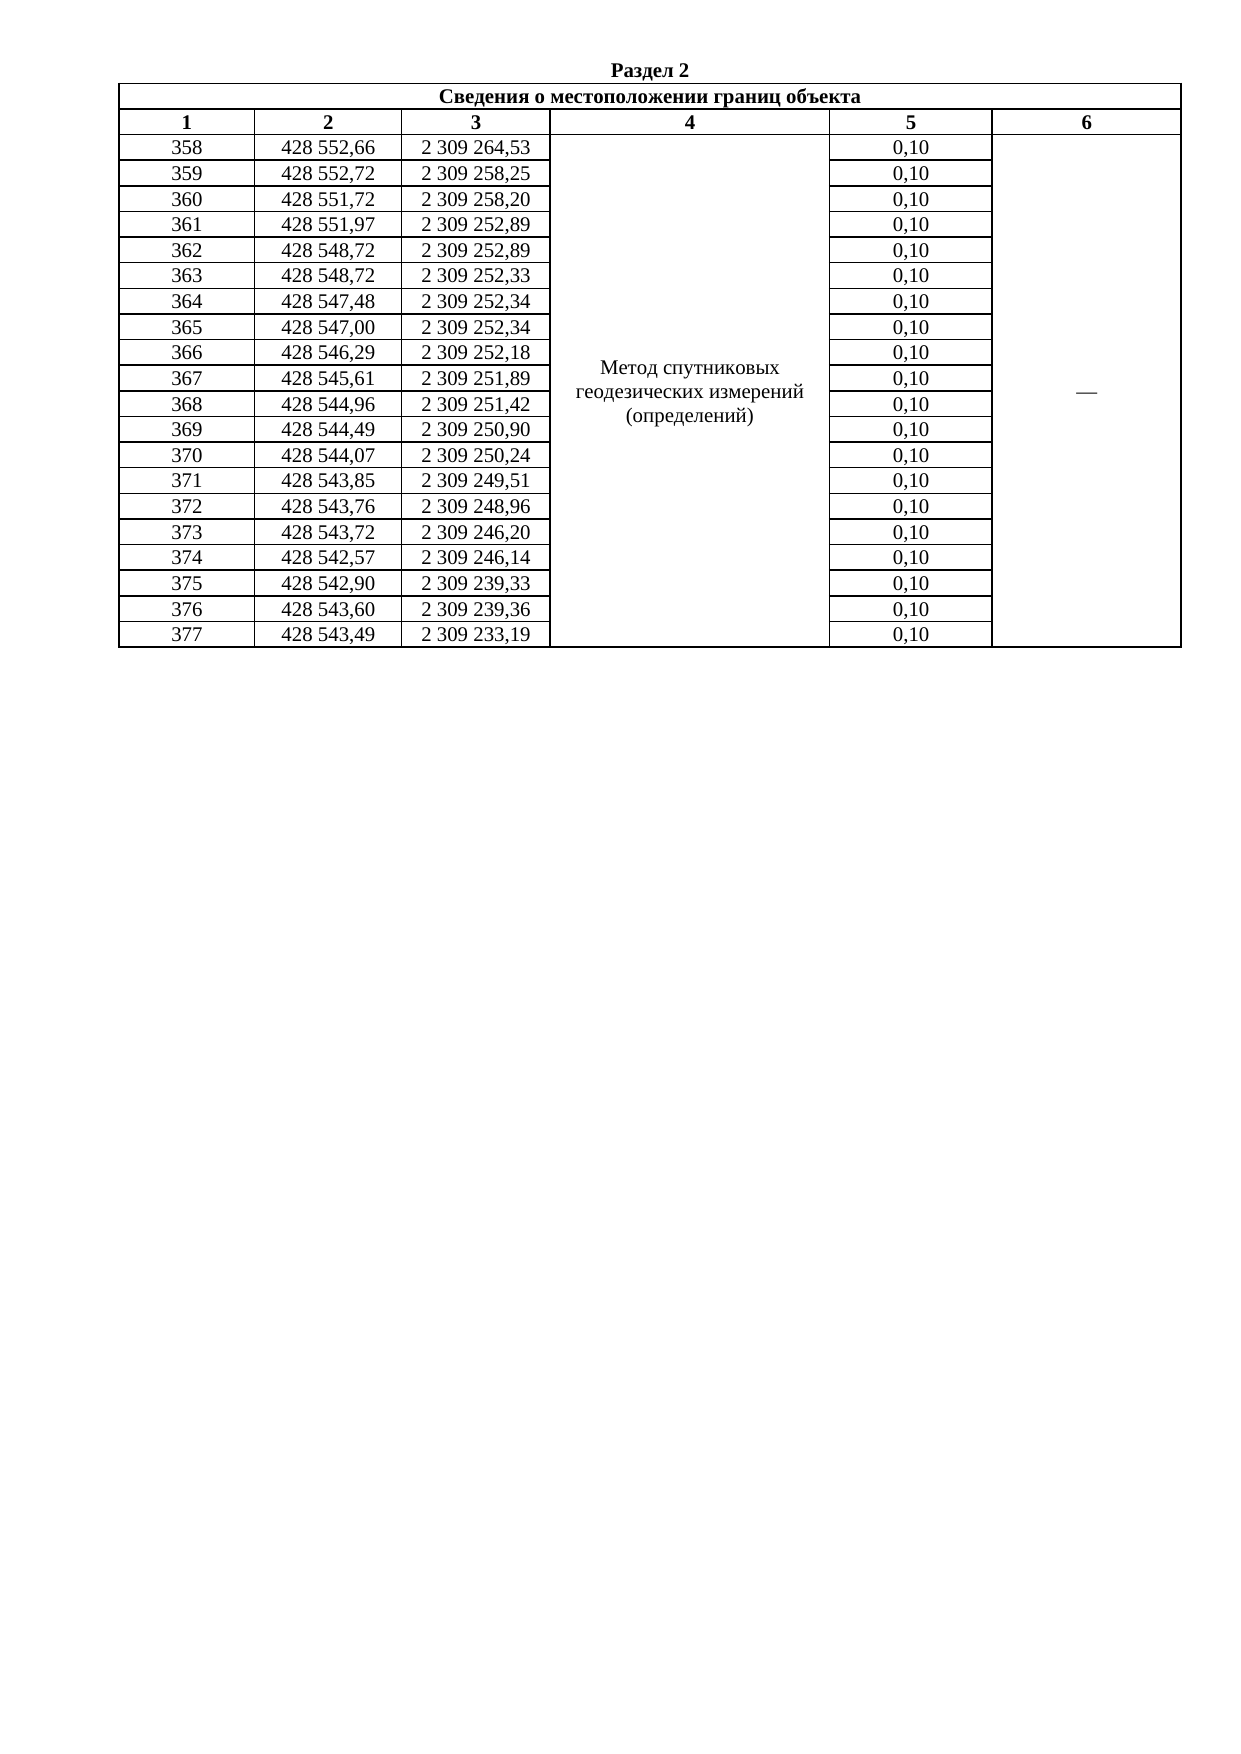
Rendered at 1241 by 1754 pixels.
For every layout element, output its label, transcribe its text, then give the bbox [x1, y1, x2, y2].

table_cell 2 309 258,20 [402, 187, 549, 211]
table_cell 2 309 252,89 [402, 238, 549, 262]
table_cell 0,10 [830, 212, 991, 236]
table_cell 2 309 252,34 [402, 289, 549, 313]
table_cell 364 [120, 289, 254, 313]
table_cell 359 [120, 161, 254, 185]
table_cell 362 [120, 238, 254, 262]
table_cell 0,10 [830, 289, 991, 313]
table_cell 2 309 252,34 [402, 315, 549, 339]
table_cell 6 [993, 110, 1180, 134]
table_cell 428 552,66 [255, 135, 401, 159]
table_cell 0,10 [830, 468, 991, 492]
table_cell 2 309 239,36 [402, 597, 549, 621]
table_cell 2 309 250,90 [402, 417, 549, 441]
table_cell 428 543,72 [255, 520, 401, 544]
table_cell 0,10 [830, 571, 991, 595]
table_cell Метод спутниковых геодезических измерений (определений) [551, 135, 829, 646]
table_cell 0,10 [830, 443, 991, 467]
table_cell 2 309 249,51 [402, 468, 549, 492]
table_cell 0,10 [830, 545, 991, 569]
table_cell 2 309 252,33 [402, 263, 549, 287]
table_cell 428 543,76 [255, 494, 401, 518]
table_cell 0,10 [830, 315, 991, 339]
table_cell 376 [120, 597, 254, 621]
table_cell Сведения о местоположении границ объекта [120, 84, 1180, 108]
table_cell 0,10 [830, 520, 991, 544]
table_cell 5 [830, 110, 991, 134]
table_cell 428 545,61 [255, 366, 401, 390]
table_cell 0,10 [830, 238, 991, 262]
table_cell 2 309 251,89 [402, 366, 549, 390]
table_cell 370 [120, 443, 254, 467]
table_cell 2 309 251,42 [402, 392, 549, 416]
table_cell 366 [120, 340, 254, 364]
table_cell 428 546,29 [255, 340, 401, 364]
table_cell 2 309 246,14 [402, 545, 549, 569]
table_cell 428 543,85 [255, 468, 401, 492]
table_cell 361 [120, 212, 254, 236]
table_cell 377 [120, 622, 254, 646]
table_cell 373 [120, 520, 254, 544]
table_cell 0,10 [830, 263, 991, 287]
table_cell 428 544,07 [255, 443, 401, 467]
table_cell 0,10 [830, 494, 991, 518]
table_cell 2 309 252,18 [402, 340, 549, 364]
table_cell 2 309 233,19 [402, 622, 549, 646]
table_cell 369 [120, 417, 254, 441]
table_cell 1 [120, 110, 254, 134]
table_cell 428 543,60 [255, 597, 401, 621]
table_cell 3 [402, 110, 549, 134]
table_cell 428 552,72 [255, 161, 401, 185]
table_cell 428 547,48 [255, 289, 401, 313]
table_cell 0,10 [830, 622, 991, 646]
table_cell 428 551,97 [255, 212, 401, 236]
table_cell — [993, 135, 1180, 646]
table_cell 0,10 [830, 161, 991, 185]
table_cell 2 309 246,20 [402, 520, 549, 544]
table_cell 375 [120, 571, 254, 595]
table_cell 2 309 252,89 [402, 212, 549, 236]
table_cell 4 [551, 110, 829, 134]
table_cell 428 543,49 [255, 622, 401, 646]
table_cell 371 [120, 468, 254, 492]
table_cell 358 [120, 135, 254, 159]
table_cell 428 542,90 [255, 571, 401, 595]
table_cell 367 [120, 366, 254, 390]
table_cell 368 [120, 392, 254, 416]
table_cell 374 [120, 545, 254, 569]
table_cell 365 [120, 315, 254, 339]
table_cell 428 548,72 [255, 238, 401, 262]
table_cell 428 548,72 [255, 263, 401, 287]
table_cell 0,10 [830, 366, 991, 390]
table_cell 0,10 [830, 340, 991, 364]
table_cell 0,10 [830, 135, 991, 159]
table_cell 2 309 264,53 [402, 135, 549, 159]
table_cell 428 542,57 [255, 545, 401, 569]
table_cell 0,10 [830, 597, 991, 621]
table_cell 0,10 [830, 417, 991, 441]
table_cell 2 309 258,25 [402, 161, 549, 185]
table_cell 2 309 248,96 [402, 494, 549, 518]
table_cell 428 544,96 [255, 392, 401, 416]
table_cell 2 309 239,33 [402, 571, 549, 595]
table_cell 363 [120, 263, 254, 287]
table_cell 0,10 [830, 187, 991, 211]
table_cell 2 309 250,24 [402, 443, 549, 467]
table_header Раздел 2 [119, 59, 1181, 82]
table_cell 372 [120, 494, 254, 518]
table_cell 428 551,72 [255, 187, 401, 211]
table_cell 360 [120, 187, 254, 211]
table_cell 2 [255, 110, 401, 134]
table_cell 428 547,00 [255, 315, 401, 339]
table_cell 428 544,49 [255, 417, 401, 441]
table_cell 0,10 [830, 392, 991, 416]
